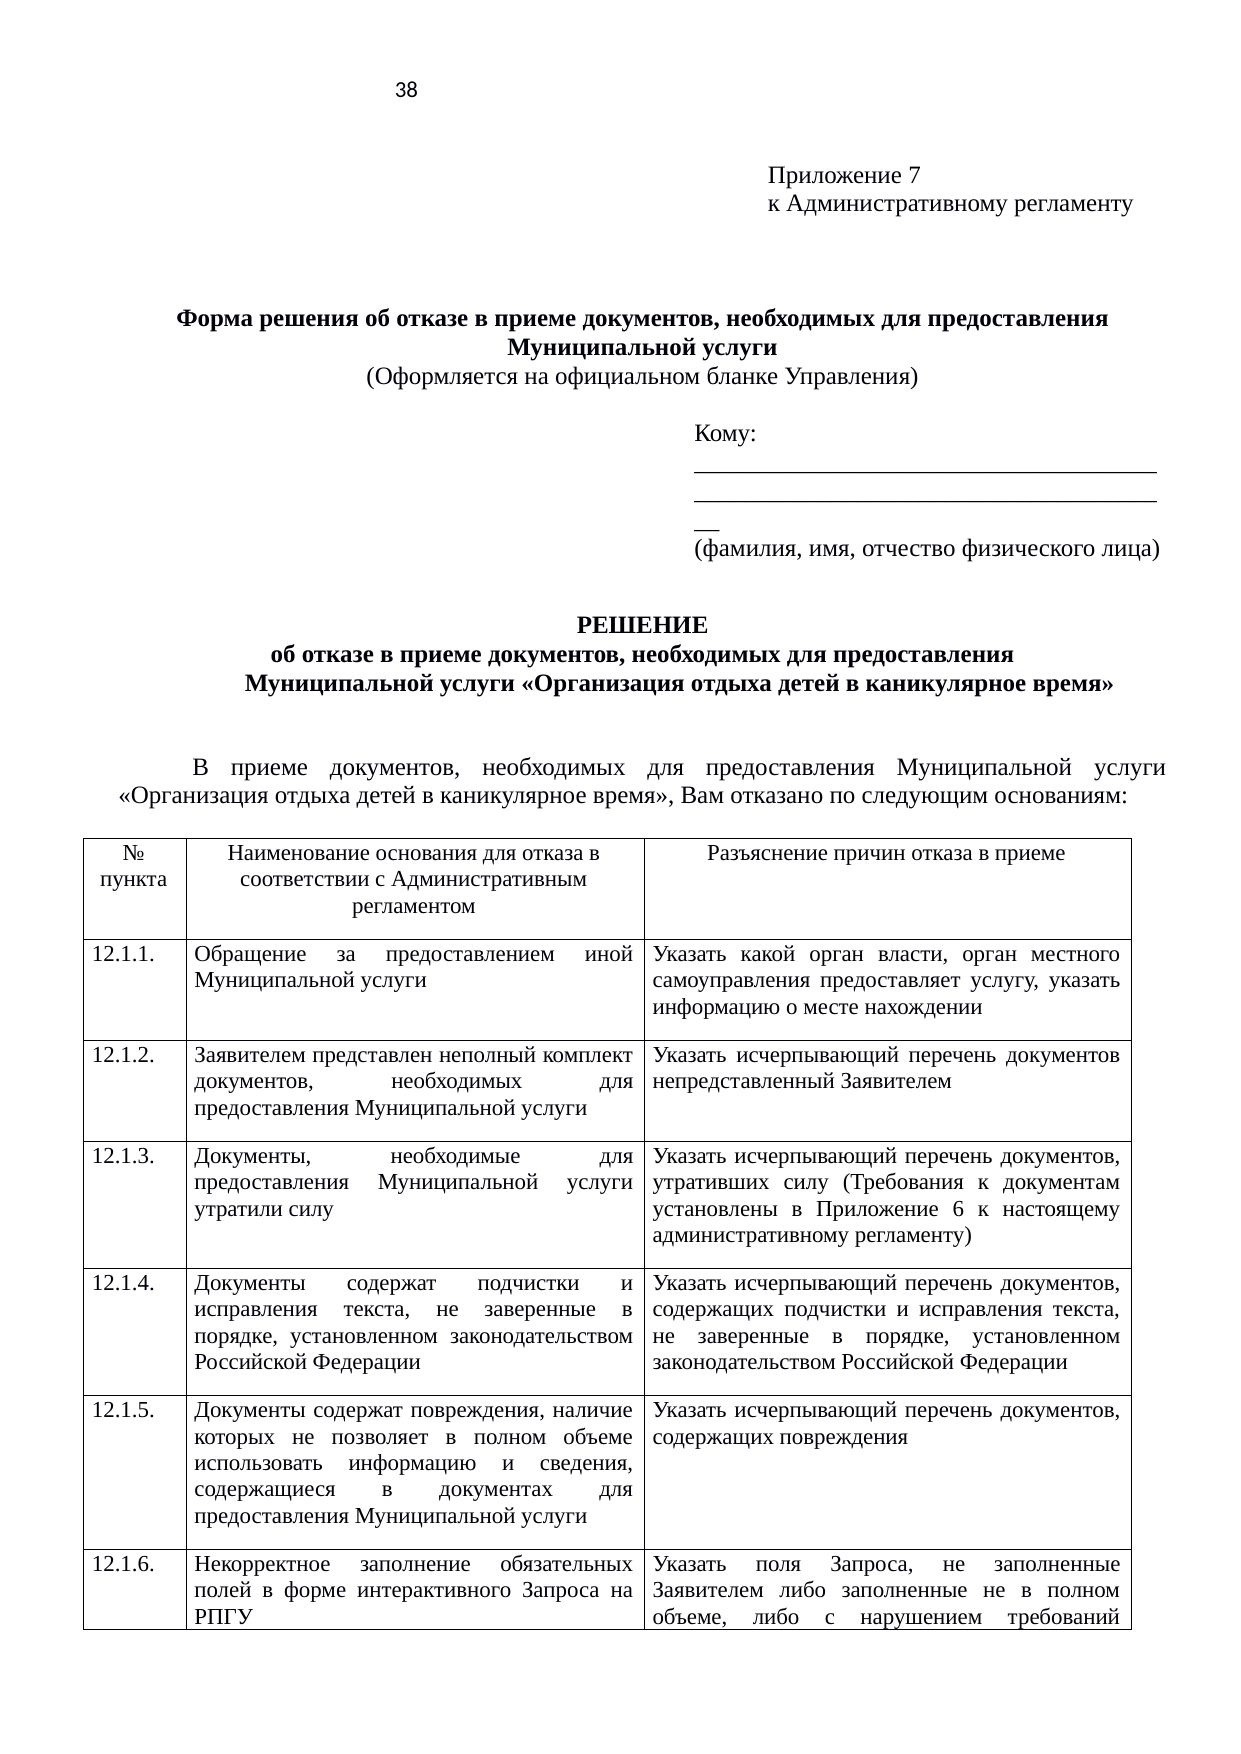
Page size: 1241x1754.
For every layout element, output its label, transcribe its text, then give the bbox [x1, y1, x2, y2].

text Приложение 7 [118, 160, 1167, 188]
table_cell Указать исчерпывающий перечень документов непредставленный Заявителем [645, 1041, 1131, 1141]
table_header Наименование основания для отказа в соответствии с Административным регламентом [187, 839, 644, 939]
table_cell 12.1.6. [84, 1550, 186, 1629]
text Кому: ____________________________________________________________________________ [694, 418, 1167, 533]
text В приеме документов, необходимых для предоставления Муниципальной услуги «Организация отдыха детей в каникулярное время», Вам отказано по следующим основаниям: [118, 752, 1167, 809]
text (фамилия, имя, отчество физического лица) [694, 533, 1167, 562]
table_cell Документы содержат подчистки и исправления текста, не заверенные в порядке, установленном законодательством Российской Федерации [187, 1269, 644, 1395]
text об отказе в приеме документов, необходимых для предоставления [118, 639, 1167, 668]
table_cell 12.1.1. [84, 940, 186, 1040]
table_cell 12.1.2. [84, 1041, 186, 1141]
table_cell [645, 1550, 1131, 1629]
table_cell 12.1.3. [84, 1142, 186, 1268]
table_cell Обращение за предоставлением иной Муниципальной услуги [187, 940, 644, 1040]
text (Оформляется на официальном бланке Управления) [118, 361, 1167, 390]
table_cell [187, 1550, 644, 1629]
text к Административному регламенту [118, 188, 1167, 217]
table_cell Документы, необходимые для предоставления Муниципальной услуги утратили силу [187, 1142, 644, 1268]
table_header № пункта [84, 839, 186, 939]
table_cell Заявителем представлен неполный комплект документов, необходимых для предоставления Муниципальной услуги [187, 1041, 644, 1141]
table_cell Указать какой орган власти, орган местного самоуправления предоставляет услугу, указать информацию о месте нахождении [645, 940, 1131, 1040]
text Форма решения об отказе в приеме документов, необходимых для предоставления Муниципальной услуги [118, 303, 1167, 361]
text РЕШЕНИЕ [118, 610, 1167, 639]
table_cell Указать исчерпывающий перечень документов, содержащих повреждения [645, 1396, 1131, 1549]
table_header Разъяснение причин отказа в приеме [645, 839, 1131, 939]
table_cell 12.1.5. [84, 1396, 186, 1549]
table_cell 12.1.4. [84, 1269, 186, 1395]
table_cell Указать исчерпывающий перечень документов, содержащих подчистки и исправления текста, не заверенные в порядке, установленном законодательством Российской Федерации [645, 1269, 1131, 1395]
table_cell Указать исчерпывающий перечень документов, утративших силу (Требования к документам установлены в Приложение 6 к настоящему административному регламенту) [645, 1142, 1131, 1268]
table_cell Документы содержат повреждения, наличие которых не позволяет в полном объеме использовать информацию и сведения, содержащиеся в документах для предоставления Муниципальной услуги [187, 1396, 644, 1549]
text Муниципальной услуги «Организация отдыха детей в каникулярное время» [118, 668, 1167, 697]
